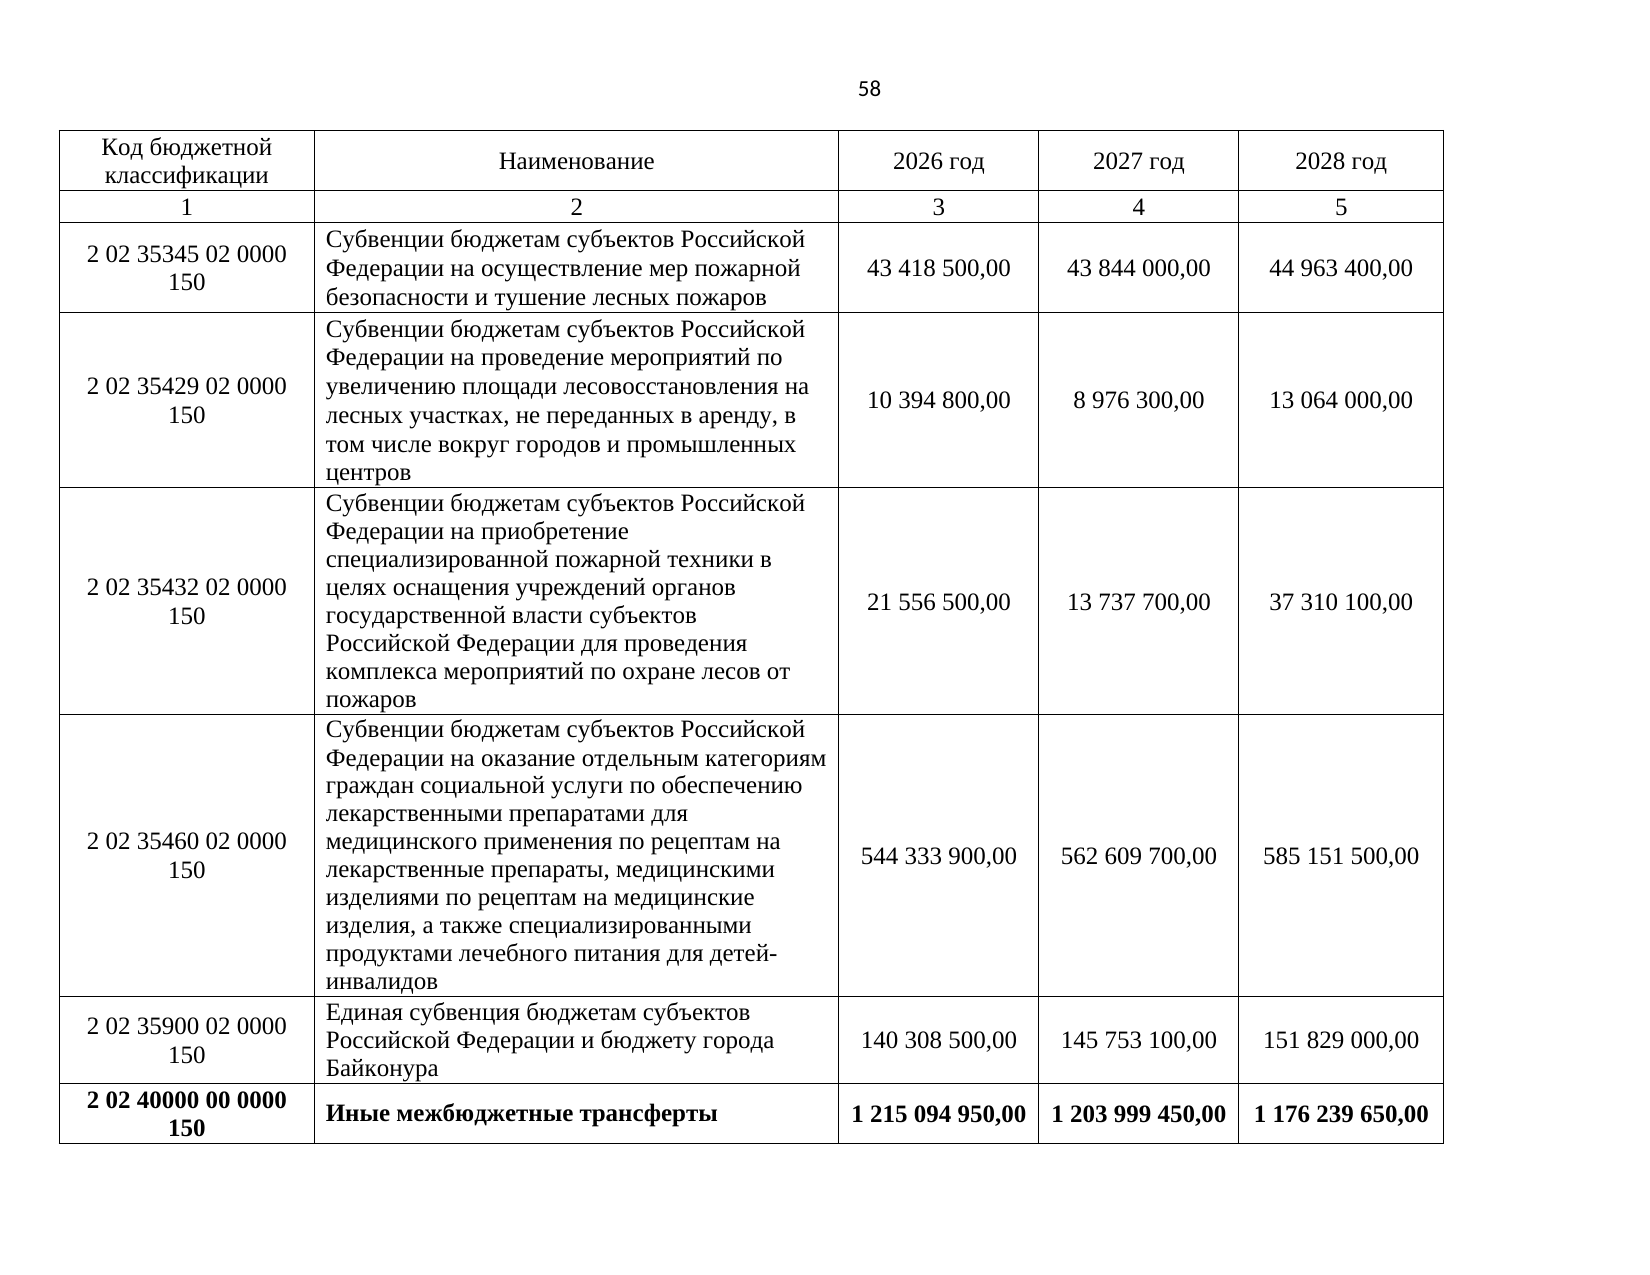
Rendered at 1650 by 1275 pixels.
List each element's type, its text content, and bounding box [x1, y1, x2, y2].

table_cell 10 394 800,00 [839, 313, 1038, 487]
table_cell 3 [839, 191, 1038, 222]
table_cell 21 556 500,00 [839, 488, 1038, 714]
table_cell 43 844 000,00 [1039, 223, 1238, 312]
table_cell 37 310 100,00 [1239, 488, 1443, 714]
table_cell Единая субвенция бюджетам субъектов Российской Федерации и бюджету города Байконура [315, 997, 838, 1083]
table_cell 2 02 35345 02 0000 150 [60, 223, 314, 312]
table_cell 2 02 40000 00 0000 150 [60, 1084, 314, 1143]
table_cell 2 02 35429 02 0000 150 [60, 313, 314, 487]
table_cell 1 [60, 191, 314, 222]
table_cell Субвенции бюджетам субъектов Российской Федерации на оказание отдельным категориям граждан социальной услуги по обеспечению лекарственными препаратами для медицинского применения по рецептам на лекарственные препараты, медицинскими изделиями по рецептам на медицинские изделия, а также специализированными продуктами лечебного питания для детей-инвалидов [315, 715, 838, 996]
table_cell 2 02 35432 02 0000 150 [60, 488, 314, 714]
table_header 2027 год [1039, 131, 1238, 190]
table_cell 1 215 094 950,00 [839, 1084, 1038, 1143]
table_cell 145 753 100,00 [1039, 997, 1238, 1083]
table_cell 1 203 999 450,00 [1039, 1084, 1238, 1143]
table_cell 44 963 400,00 [1239, 223, 1443, 312]
table_cell 140 308 500,00 [839, 997, 1038, 1083]
table_cell 13 737 700,00 [1039, 488, 1238, 714]
table_cell Субвенции бюджетам субъектов Российской Федерации на осуществление мер пожарной безопасности и тушение лесных пожаров [315, 223, 838, 312]
table_cell Иные межбюджетные трансферты [315, 1084, 838, 1143]
table_cell 8 976 300,00 [1039, 313, 1238, 487]
table_cell 4 [1039, 191, 1238, 222]
table_cell 43 418 500,00 [839, 223, 1038, 312]
table_cell Субвенции бюджетам субъектов Российской Федерации на проведение мероприятий по увеличению площади лесовосстановления на лесных участках, не переданных в аренду, в том числе вокруг городов и промышленных центров [315, 313, 838, 487]
table_cell Субвенции бюджетам субъектов Российской Федерации на приобретение специализированной пожарной техники в целях оснащения учреждений органов государственной власти субъектов Российской Федерации для проведения комплекса мероприятий по охране лесов от пожаров [315, 488, 838, 714]
table_cell 2 02 35900 02 0000 150 [60, 997, 314, 1083]
table_cell 562 609 700,00 [1039, 715, 1238, 996]
table_cell 5 [1239, 191, 1443, 222]
table_header Код бюджетной классификации [60, 131, 314, 190]
table_cell 2 [315, 191, 838, 222]
table_cell 1 176 239 650,00 [1239, 1084, 1443, 1143]
table_cell 151 829 000,00 [1239, 997, 1443, 1083]
table_header 2026 год [839, 131, 1038, 190]
table_cell 585 151 500,00 [1239, 715, 1443, 996]
table_header Наименование [315, 131, 838, 190]
table_cell 13 064 000,00 [1239, 313, 1443, 487]
table_header 2028 год [1239, 131, 1443, 190]
table_cell 2 02 35460 02 0000 150 [60, 715, 314, 996]
table_cell 544 333 900,00 [839, 715, 1038, 996]
